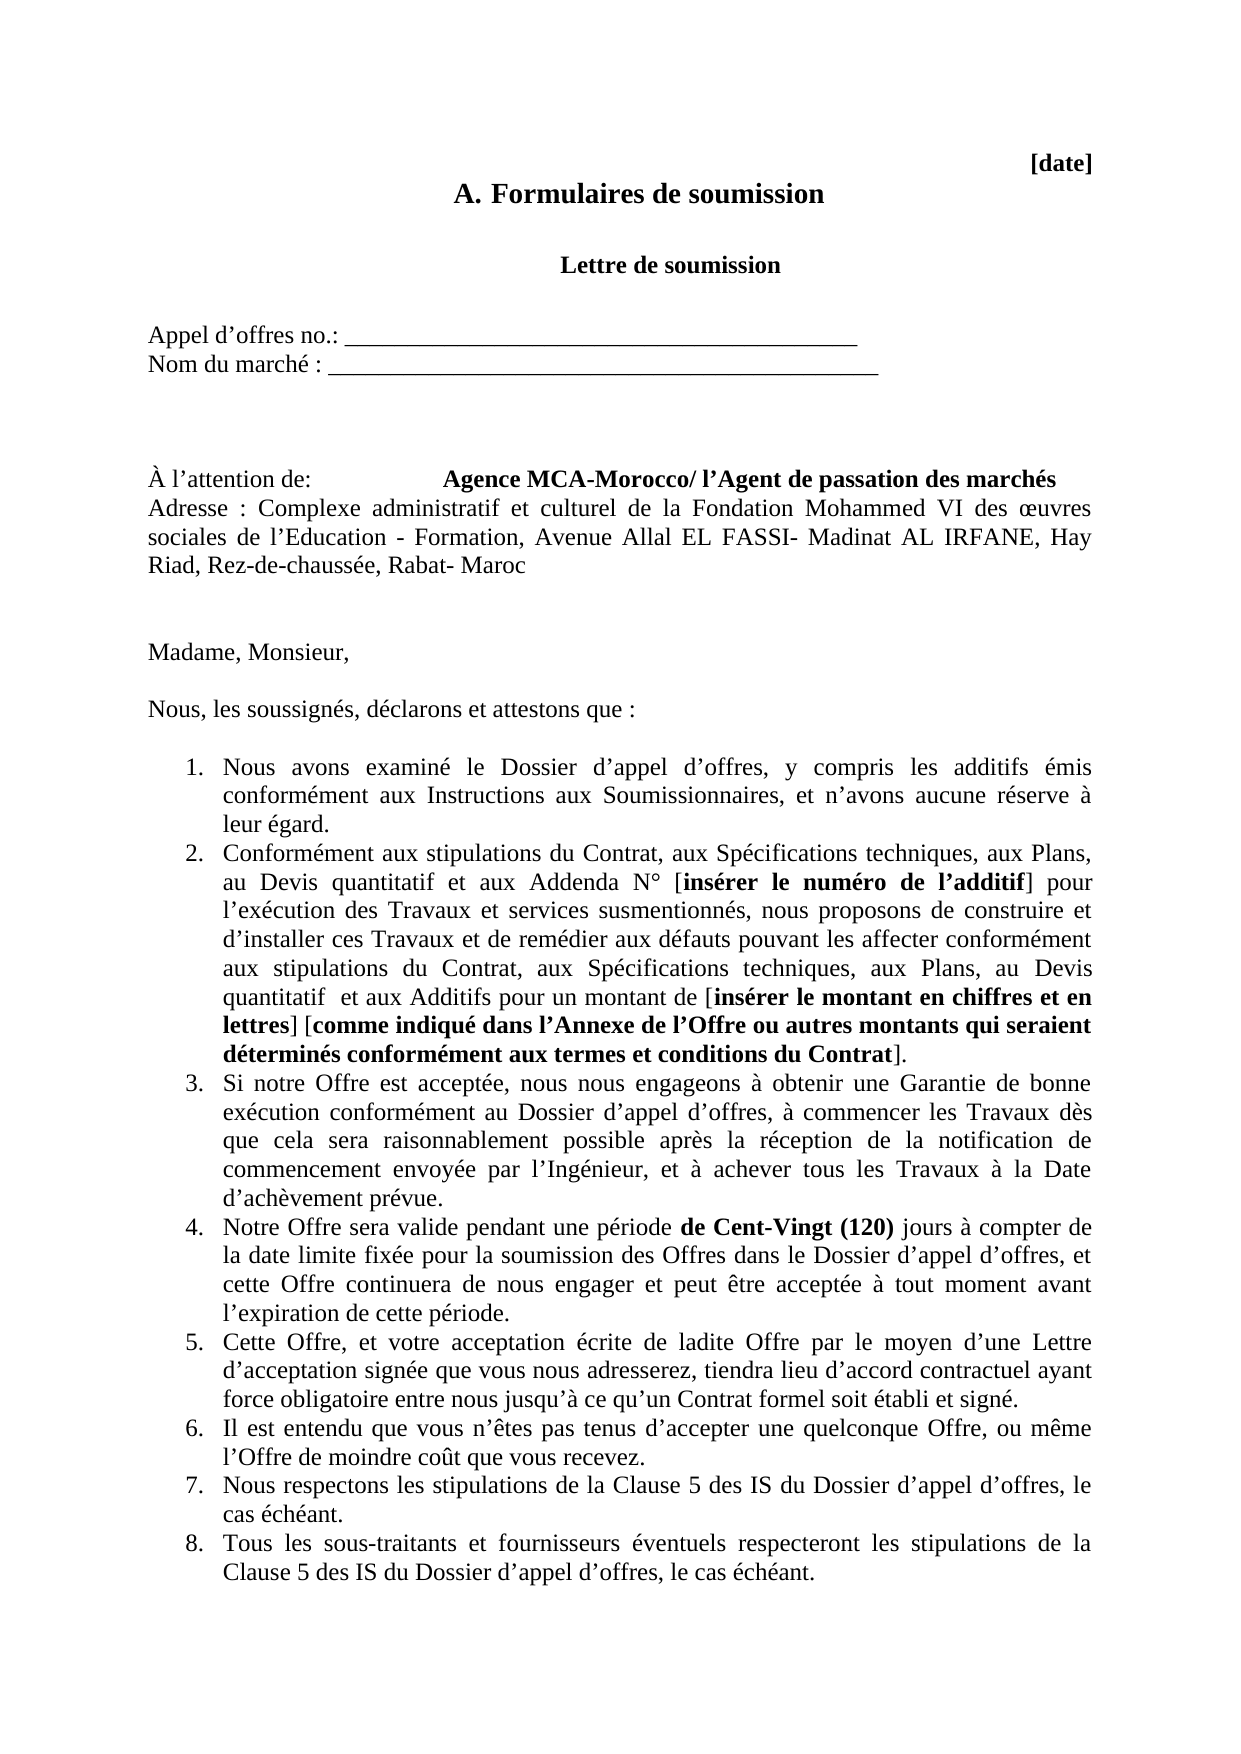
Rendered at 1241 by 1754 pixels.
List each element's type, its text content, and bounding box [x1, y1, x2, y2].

text Madame, Monsieur, [148, 637, 1093, 665]
list Formulaires de soumission [185, 176, 1093, 238]
list Notre Offre sera valide pendant une période de Cent-Vingt (120) jours à compter de la date limite fixée pour la soumission des Offres dans le Dossier d’appel d’offres, et cette Offre continuera de nous engager et peut être acceptée à tout moment avant l’expiration de cette période. [185, 1212, 1093, 1327]
text À l’attention de: Agence MCA-Morocco/ l’Agent de passation des marchés [148, 464, 1093, 493]
list Il est entendu que vous n’êtes pas tenus d’accepter une quelconque Offre, ou même l’Offre de moindre coût que vous recevez. [185, 1413, 1093, 1470]
text [date] [148, 148, 1093, 176]
text Nous, les soussignés, déclarons et attestons que : [148, 694, 1093, 723]
text Adresse : Complexe administratif et culturel de la Fondation Mohammed VI des œuvres sociales de l’Education - Formation, Avenue Allal EL FASSI- Madinat AL IRFANE, Hay Riad, Rez-de-chaussée, Rabat- Maroc [148, 493, 1093, 579]
list Nous avons examiné le Dossier d’appel d’offres, y compris les additifs émis conformément aux Instructions aux Soumissionnaires, et n’avons aucune réserve à leur égard. [185, 752, 1093, 838]
text Nom du marché : ____________________________________________ [148, 349, 1093, 378]
text Lettre de soumission [148, 250, 1093, 279]
list Cette Offre, et votre acceptation écrite de ladite Offre par le moyen d’une Lettre d’acceptation signée que vous nous adresserez, tiendra lieu d’accord contractuel ayant force obligatoire entre nous jusqu’à ce qu’un Contrat formel soit établi et signé. [185, 1327, 1093, 1413]
text Appel d’offres no.: _________________________________________ [148, 320, 1093, 349]
list Tous les sous-traitants et fournisseurs éventuels respecteront les stipulations de la Clause 5 des IS du Dossier d’appel d’offres, le cas échéant. [185, 1528, 1093, 1585]
list Nous respectons les stipulations de la Clause 5 des IS du Dossier d’appel d’offres, le cas échéant. [185, 1470, 1093, 1528]
list Si notre Offre est acceptée, nous nous engageons à obtenir une Garantie de bonne exécution conformément au Dossier d’appel d’offres, à commencer les Travaux dès que cela sera raisonnablement possible après la réception de la notification de commencement envoyée par l’Ingénieur, et à achever tous les Travaux à la Date d’achèvement prévue. [185, 1068, 1093, 1212]
list Conformément aux stipulations du Contrat, aux Spécifications techniques, aux Plans, au Devis quantitatif et aux Addenda N° [insérer le numéro de l’additif] pour l’exécution des Travaux et services susmentionnés, nous proposons de construire et d’installer ces Travaux et de remédier aux défauts pouvant les affecter conformément aux stipulations du Contrat, aux Spécifications techniques, aux Plans, au Devis quantitatif et aux Additifs pour un montant de [insérer le montant en chiffres et en lettres] [comme indiqué dans l’Annexe de l’Offre ou autres montants qui seraient déterminés conformément aux termes et conditions du Contrat]. [185, 838, 1093, 1068]
